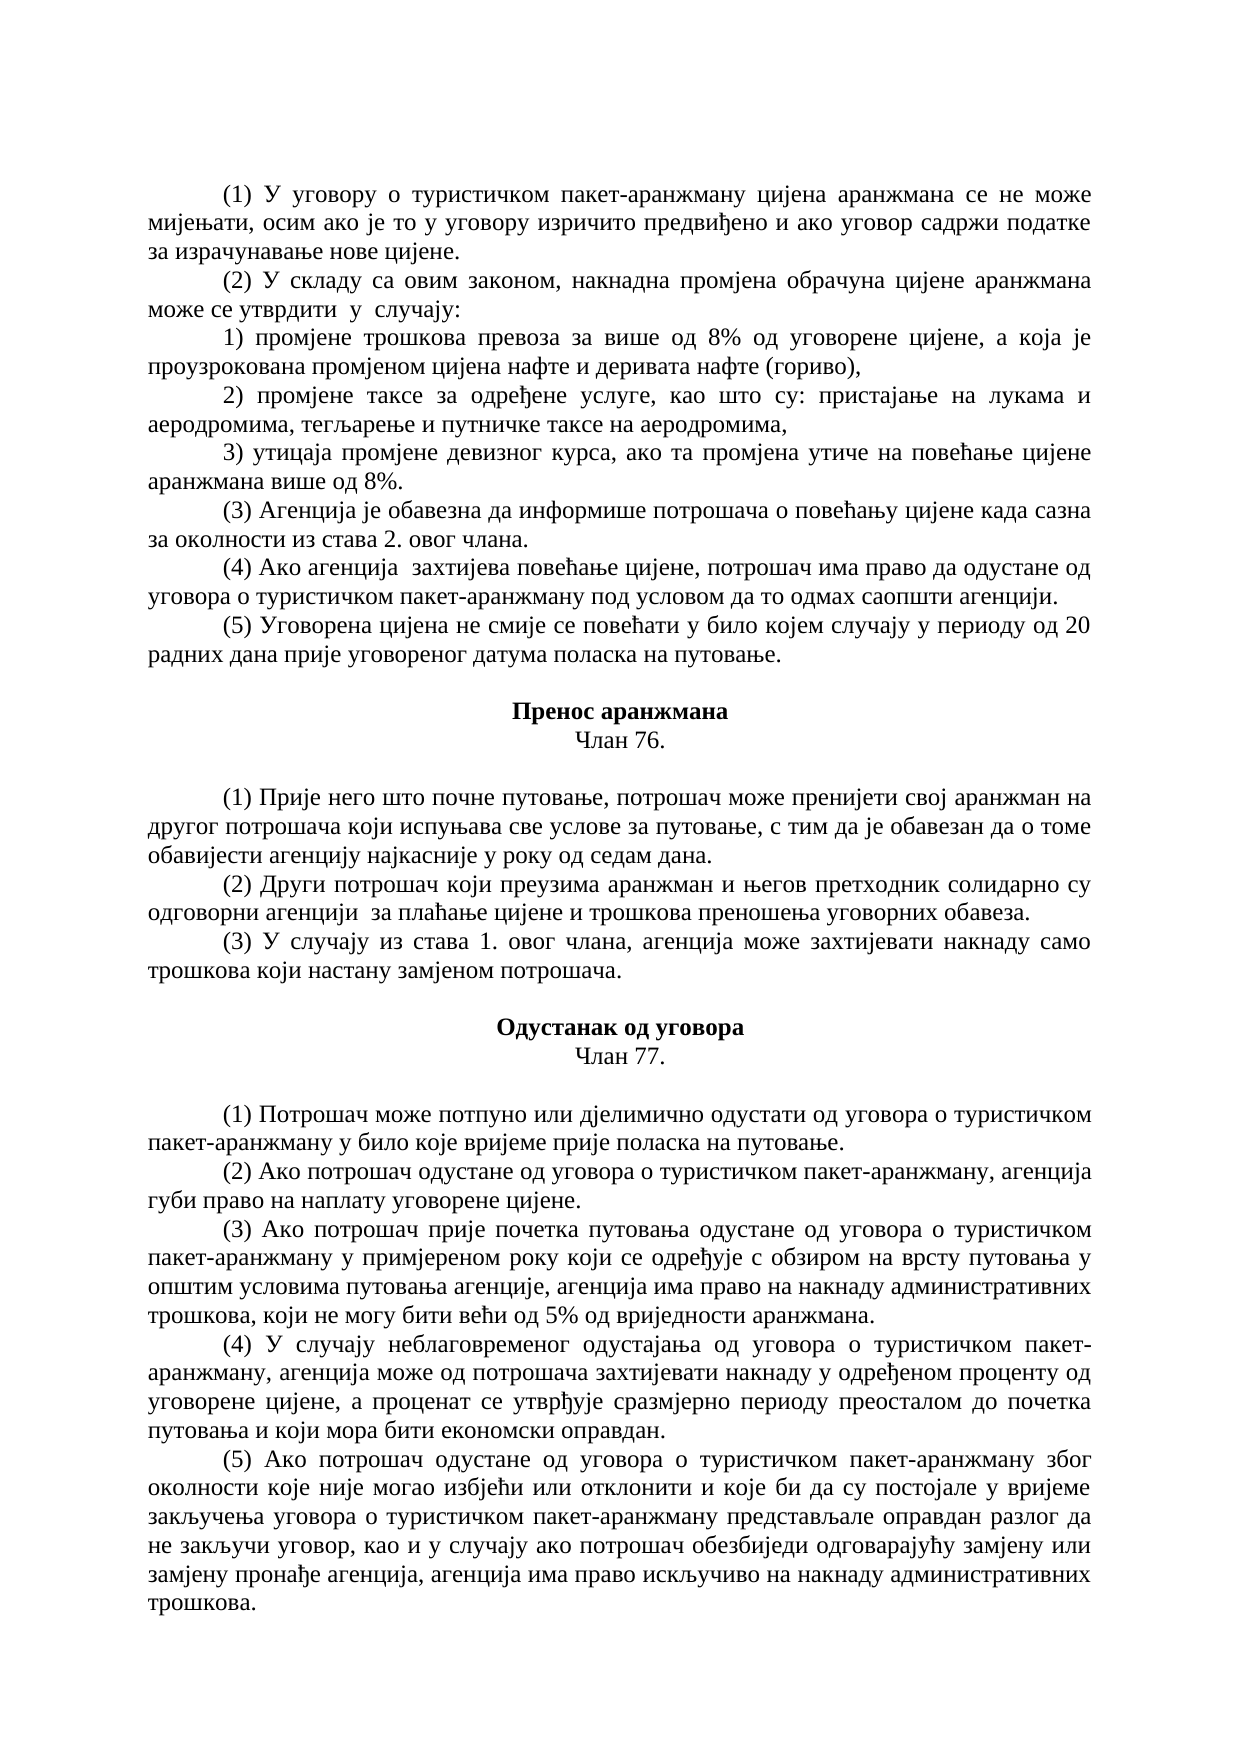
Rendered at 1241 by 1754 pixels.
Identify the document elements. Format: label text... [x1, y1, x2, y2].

text (3) У случају из става 1. овог члана, агенција може захтијевати накнаду само трошкова који настану замјеном потрошача. [148, 926, 1092, 984]
text Одустанак од уговора [148, 1012, 1092, 1041]
text (3) Агенција је обавезна да информише потрошача о повећању цијене када сазна за околности из става 2. овог члана. [148, 495, 1092, 552]
text Члан 77. [148, 1041, 1092, 1070]
text Члан 76. [148, 725, 1092, 754]
text (2) У складу са овим законом, накнадна промјена обрачуна цијене аранжмана може се утврдити у случају: [148, 265, 1092, 322]
text (3) Ако потрошач прије почетка путовања одустане од уговора о туристичком пакет-аранжману у примјереном року који се одређује с обзиром на врсту путовања у општим условима путовања агенције, агенција има право на накнаду административних трошкова, који не могу бити већи од 5% од вриједности аранжмана. [148, 1214, 1092, 1329]
text (4) У случају неблаговременог одустајања од уговора о туристичком пакет-аранжману, агенција може од потрошача захтијевати накнаду у одређеном проценту од уговорене цијене, а проценат се утврђује сразмјерно периоду преосталом до почетка путовања и који мора бити економски оправдан. [148, 1329, 1092, 1444]
text (2) Ако потрошач одустане од уговора о туристичком пакет-аранжману, агенција губи право на наплату уговорене цијене. [148, 1156, 1092, 1214]
text (5) Ако потрошач одустане од уговора о туристичком пакет-аранжману због околности које није могао избјећи или отклонити и које би да су постојале у вријеме закључења уговора о туристичком пакет-аранжману представљале оправдан разлог да не закључи уговор, као и у случају ако потрошач обезбиједи одговарајућу замјену или замјену пронађе агенција, агенција има право искључиво на накнаду административних трошкова. [148, 1444, 1092, 1616]
text 1) промјене трошкова превоза за више од 8% од уговорене цијене, а која је проузрокована промјеном цијена нафте и деривата нафте (гориво), [148, 322, 1092, 380]
text (1) Потрошач може потпуно или дјелимично одустати од уговора о туристичком пакет-аранжману у било које вријеме прије поласка на путовање. [148, 1099, 1092, 1156]
text (1) Прије него што почне путовање, потрошач може пренијети свој аранжман на другог потрошача који испуњава све услове за путовање, с тим да је обавезан да о томе обавијести агенцију најкасније у року од седам дана. [148, 782, 1092, 869]
text 2) промјене таксе за одређене услуге, као што су: пристајање на лукама и аеродромима, тегљарење и путничке таксе на аеродромима, [148, 380, 1092, 437]
text 3) утицаја промјене девизног курса, ако та промјена утиче на повећање цијене аранжмана више од 8%. [148, 437, 1092, 495]
text (2) Други потрошач који преузима аранжман и његов претходник солидарно су одговорни агенцији за плаћање цијене и трошкова преношења уговорних обавеза. [148, 869, 1092, 926]
text (5) Уговорена цијена не смије се повећати у било којем случају у периоду од 20 радних дана прије уговореног датума поласка на путовање. [148, 610, 1092, 667]
text Пренос аранжмана [148, 696, 1092, 725]
text (1) У уговору о туристичком пакет-аранжману цијена аранжмана се не може мијењати, осим ако је то у уговору изричито предвиђено и ако уговор садржи податке за израчунавање нове цијене. [148, 179, 1092, 265]
text (4) Ако агенција захтијева повећање цијене, потрошач има право да одустане од уговора о туристичком пакет-аранжману под условом да то одмах саопшти агенцији. [148, 552, 1092, 610]
